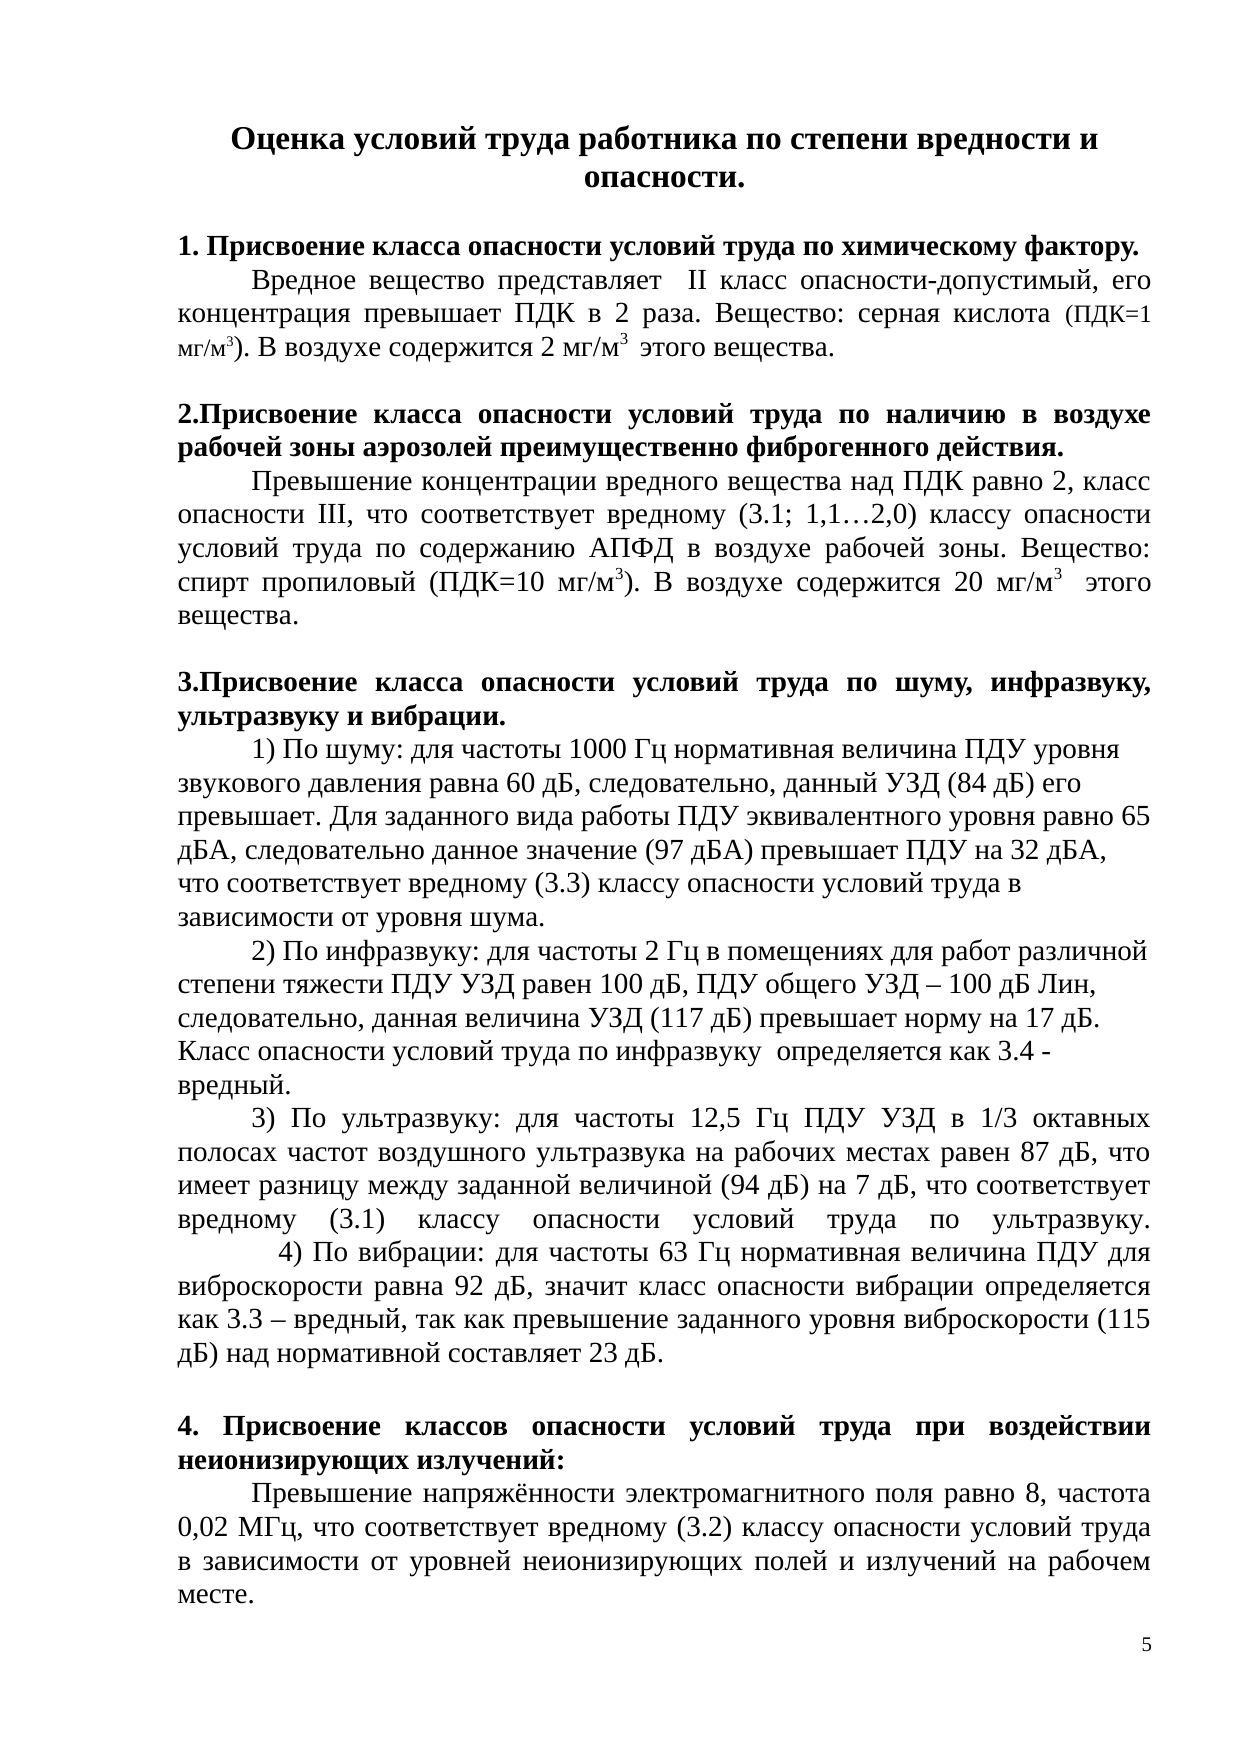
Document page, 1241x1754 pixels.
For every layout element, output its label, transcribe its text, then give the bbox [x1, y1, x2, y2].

text Вредное вещество представляет II класс опасности-допустимый, его концентрация превышает ПДК в 2 раза. Вещество: серная кислота (ПДК=1 мг/м3). В воздухе содержится 2 мг/м3 этого вещества. [177, 262, 1152, 362]
text Оценка условий труда работника по степени вредности и опасности. [177, 118, 1152, 195]
text 1. Присвоение класса опасности условий труда по химическому фактору. [177, 228, 1152, 262]
text Превышение концентрации вредного вещества над ПДК равно 2, класс опасности III, что соответствует вредному (3.1; 1,1…2,0) классу опасности условий труда по содержанию АПФД в воздухе рабочей зоны. Вещество: спирт пропиловый (ПДК=10 мг/м3). В воздухе содержится 20 мг/м3 этого вещества. [177, 463, 1152, 631]
text 2.Присвоение класса опасности условий труда по наличию в воздухе рабочей зоны аэрозолей преимущественно фиброгенного действия. [177, 396, 1152, 463]
text 1) По шуму: для частоты 1000 Гц нормативная величина ПДУ уровня звукового давления равна 60 дБ, следовательно, данный УЗД (84 дБ) его превышает. Для заданного вида работы ПДУ эквивалентного уровня равно 65 дБА, следовательно данное значение (97 дБА) превышает ПДУ на 32 дБА, что соответствует вредному (3.3) классу опасности условий труда в зависимости от уровня шума. [177, 731, 1152, 933]
text Превышение напряжённости электромагнитного поля равно 8, частота 0,02 МГц, что соответствует вредному (3.2) классу опасности условий труда в зависимости от уровней неионизирующих полей и излучений на рабочем месте. [177, 1476, 1152, 1610]
text 4. Присвоение классов опасности условий труда при воздействии неионизирующих излучений: [177, 1408, 1152, 1476]
text 2) По инфразвуку: для частоты 2 Гц в помещениях для работ различной степени тяжести ПДУ УЗД равен 100 дБ, ПДУ общего УЗД – 100 дБ Лин, следовательно, данная величина УЗД (117 дБ) превышает норму на 17 дБ. Класс опасности условий труда по инфразвуку определяется как 3.4 - вредный. [177, 933, 1152, 1100]
text 3) По ультразвуку: для частоты 12,5 Гц ПДУ УЗД в 1/3 октавных полосах частот воздушного ультразвука на рабочих местах равен 87 дБ, что имеет разницу между заданной величиной (94 дБ) на 7 дБ, что соответствует вредному (3.1) классу опасности условий труда по ультразвуку. 4) По вибрации: для частоты 63 Гц нормативная величина ПДУ для виброскорости равна 92 дБ, значит класс опасности вибрации определяется как 3.3 – вредный, так как превышение заданного уровня виброскорости (115 дБ) над нормативной составляет 23 дБ. [177, 1100, 1152, 1369]
text 3.Присвоение класса опасности условий труда по шуму, инфразвуку, ультразвуку и вибрации. [177, 664, 1152, 731]
